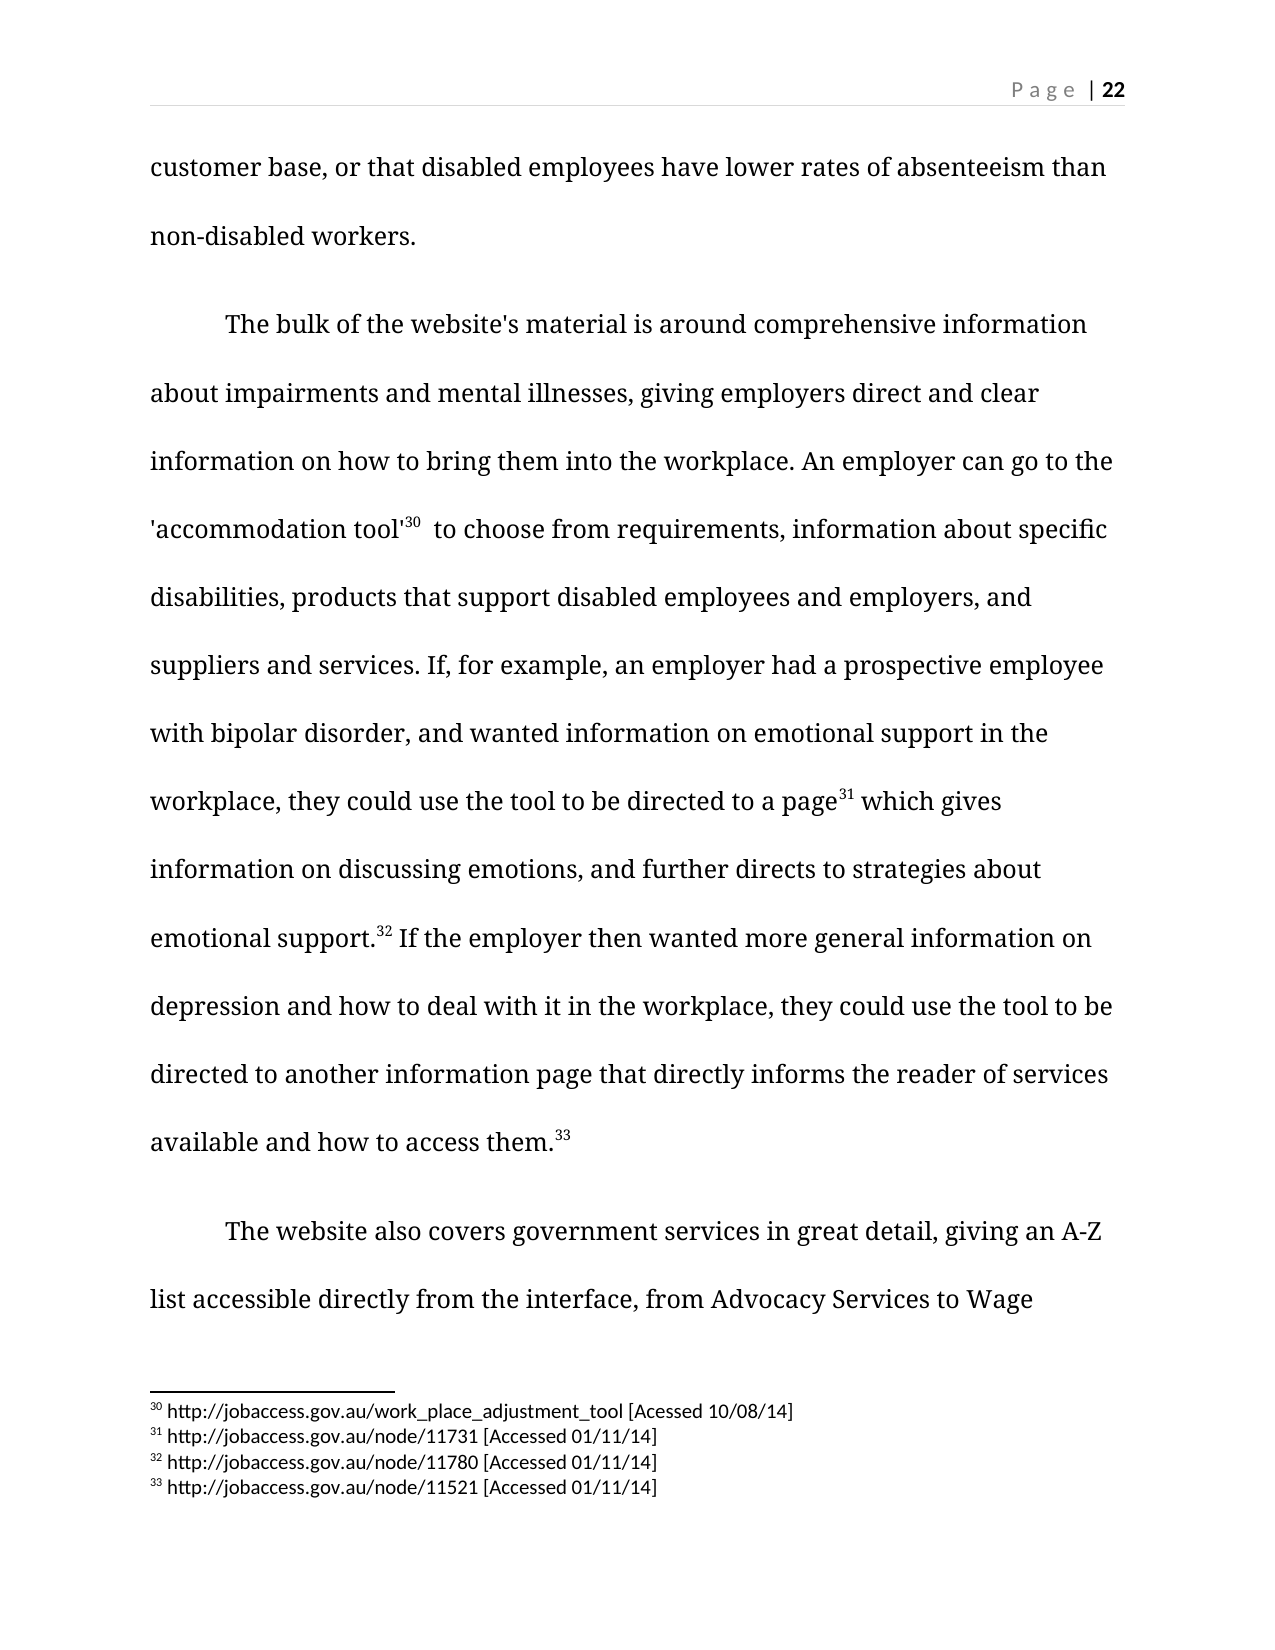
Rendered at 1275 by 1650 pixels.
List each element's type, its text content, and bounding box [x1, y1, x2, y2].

text The bulk of the website's material is around comprehensive information about impairments and mental illnesses, giving employers direct and clear information on how to bring them into the workplace. An employer can go to the 'accommodation tool' to choose from requirements, information about specific disabilities, products that support disabled employees and employers, and suppliers and services. If, for example, an employer had a prospective employee with bipolar disorder, and wanted information on emotional support in the workplace, they could use the tool to be directed to a page which gives information on discussing emotions, and further directs to strategies about emotional support. If the employer then wanted more general information on depression and how to deal with it in the workplace, they could use the tool to be directed to another information page that directly informs the reader of services available and how to access them. [150, 307, 1125, 1159]
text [150, 150, 1125, 252]
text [150, 1213, 1125, 1316]
